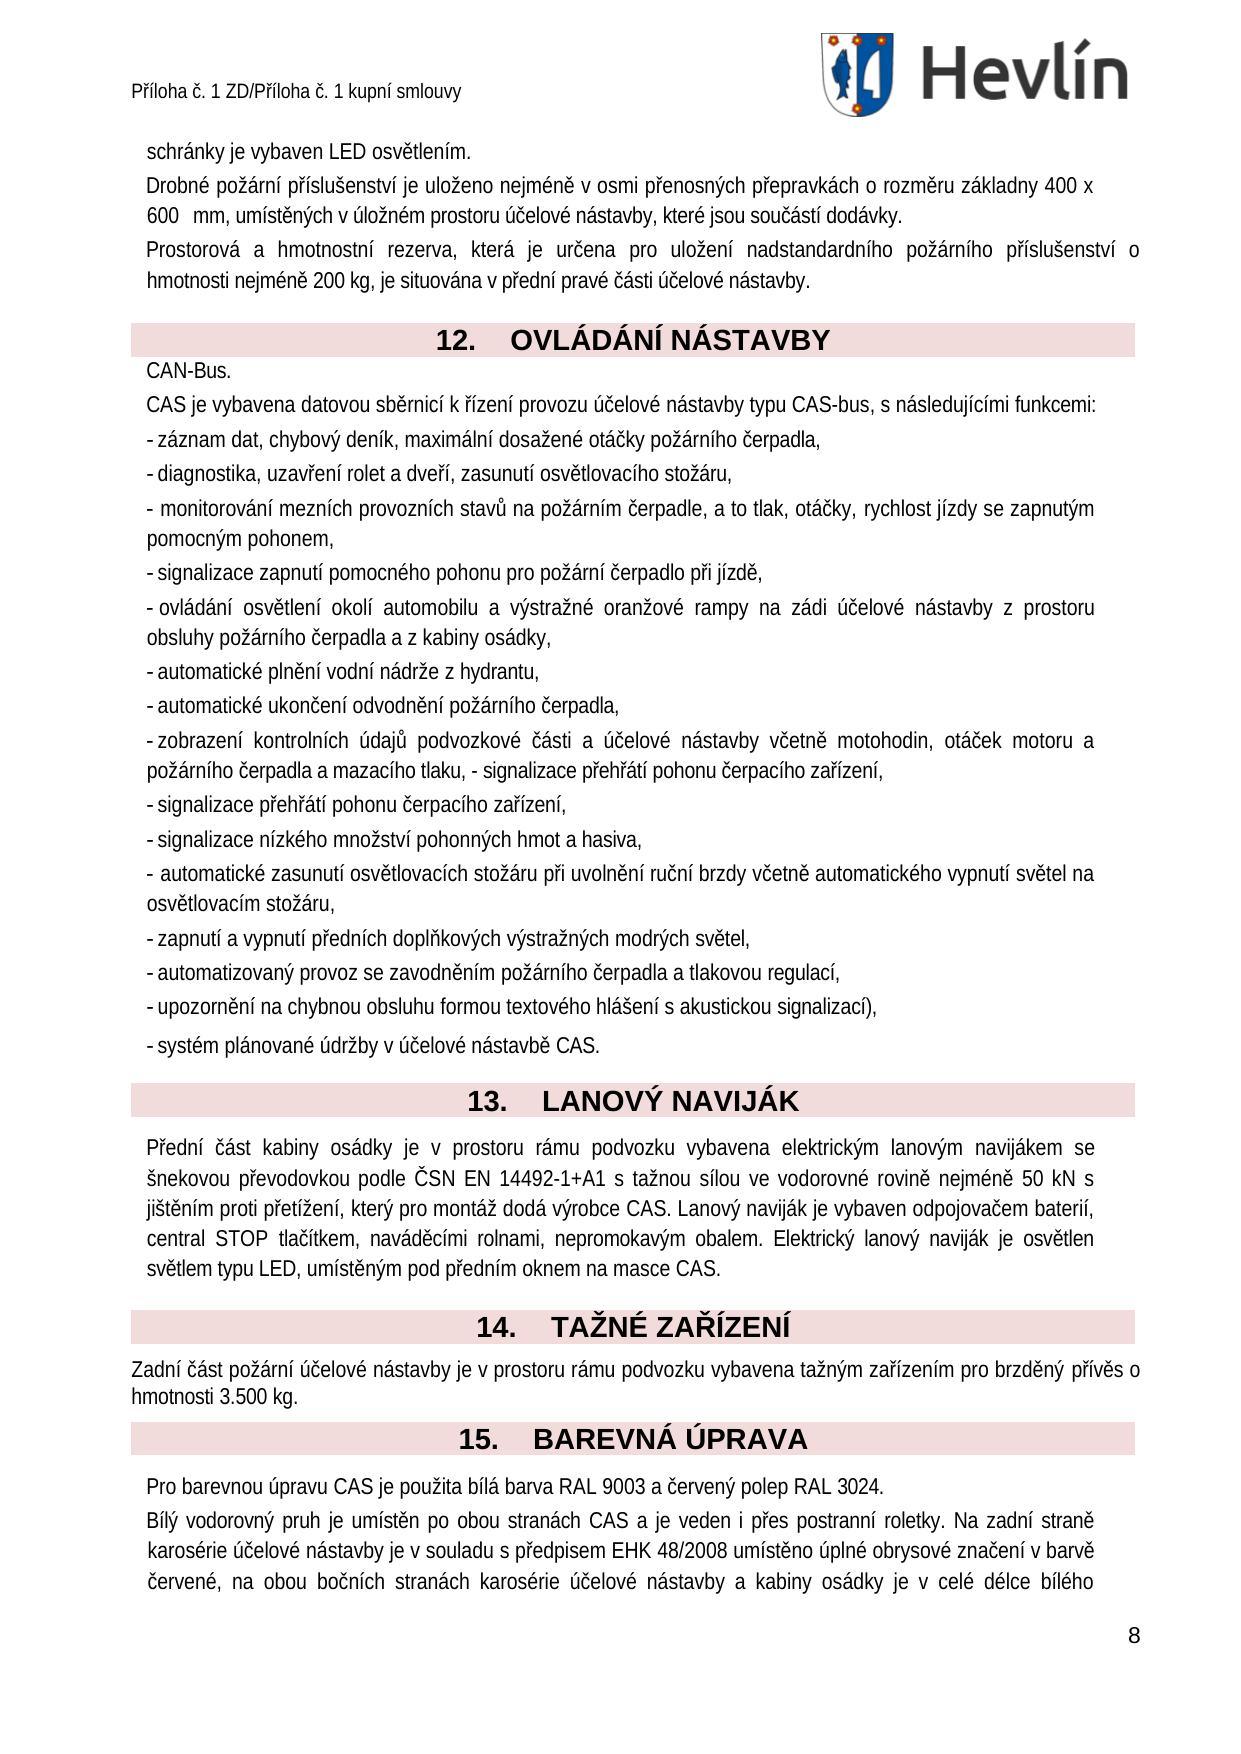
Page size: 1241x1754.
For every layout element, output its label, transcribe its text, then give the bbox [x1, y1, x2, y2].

list signalizace nízkého množství pohonných hmot a hasiva, [146, 826, 1140, 852]
list zapnutí a vypnutí předních doplňkových výstražných modrých světel, [146, 924, 1140, 951]
text Prostorová a hmotnostní rezerva, která je určena pro uložení nadstandardního požárního příslušenství o hmotnosti nejméně 200 kg, je situována v přední pravé části účelové nástavby. [146, 236, 1140, 293]
list signalizace zapnutí pomocného pohonu pro požární čerpadlo při jízdě, [146, 559, 1140, 585]
list záznam dat, chybový deník, maximální dosažené otáčky požárního čerpadla, [146, 426, 1140, 452]
text CAS je vybavena datovou sběrnicí k řízení provozu účelové nástavby typu CAS-bus, s následujícími funkcemi: [146, 391, 1140, 417]
subtitle TAŽNÉ ZAŘÍZENÍ [131, 1310, 1135, 1344]
text Drobné požární příslušenství je uloženo nejméně v osmi přenosných přepravkách o rozměru základny 400 x 600 mm, umístěných v úložném prostoru účelové nástavby, které jsou součástí dodávky. [146, 172, 1095, 228]
subtitle BAREVNÁ ÚPRAVA [131, 1422, 1135, 1455]
subtitle OVLÁDÁNÍ NÁSTAVBY [131, 323, 1135, 357]
text Pro barevnou úpravu CAS je použita bílá barva RAL 9003 a červený polep RAL 3024. [146, 1473, 1140, 1499]
list automatické ukončení odvodnění požárního čerpadla, [146, 692, 1140, 719]
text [146, 1507, 1094, 1594]
list diagnostika, uzavření rolet a dveří, zasunutí osvětlovacího stožáru, [146, 460, 1140, 487]
list automatické plnění vodní nádrže z hydrantu, [146, 658, 1140, 684]
text CAN-Bus. [146, 357, 1140, 383]
list monitorování mezních provozních stavů na požárním čerpadle, a to tlak, otáčky, rychlost jízdy se zapnutým pomocným pohonem, [146, 494, 1095, 551]
subtitle LANOVÝ NAVIJÁK [131, 1083, 1135, 1117]
list systém plánované údržby v účelové nástavbě CAS. [146, 1032, 1140, 1058]
text Přední část kabiny osádky je v prostoru rámu podvozku vybavena elektrickým lanovým navijákem se šnekovou převodovkou podle ČSN EN 14492-1+A1 s tažnou sílou ve vodorovné rovině nejméně 50 kN s jištěním proti přetížení, který pro montáž dodá výrobce CAS. Lanový naviják je vybaven odpojovačem baterií, central STOP tlačítkem, naváděcími rolnami, nepromokavým obalem. Elektrický lanový naviják je osvětlen světlem typu LED, umístěným pod předním oknem na masce CAS. [146, 1134, 1095, 1282]
list upozornění na chybnou obsluhu formou textového hlášení s akustickou signalizací), [146, 993, 1140, 1020]
list automatizovaný provoz se zavodněním požárního čerpadla a tlakovou regulací, [146, 959, 1140, 985]
text Zadní část požární účelové nástavby je v prostoru rámu podvozku vybavena tažným zařízením pro brzděný přívěs o hmotnosti 3.500 kg. [131, 1356, 1140, 1409]
list zobrazení kontrolních údajů podvozkové části a účelové nástavby včetně motohodin, otáček motoru a požárního čerpadla a mazacího tlaku, - signalizace přehřátí pohonu čerpacího zařízení, [146, 727, 1095, 783]
picture [815, 29, 1137, 121]
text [147, 138, 1113, 164]
list ovládání osvětlení okolí automobilu a výstražné oranžové rampy na zádi účelové nástavby z prostoru obsluhy požárního čerpadla a z kabiny osádky, [146, 593, 1095, 650]
list automatické zasunutí osvětlovacích stožáru při uvolnění ruční brzdy včetně automatického vypnutí světel na osvětlovacím stožáru, [146, 860, 1095, 917]
list signalizace přehřátí pohonu čerpacího zařízení, [146, 791, 1140, 818]
